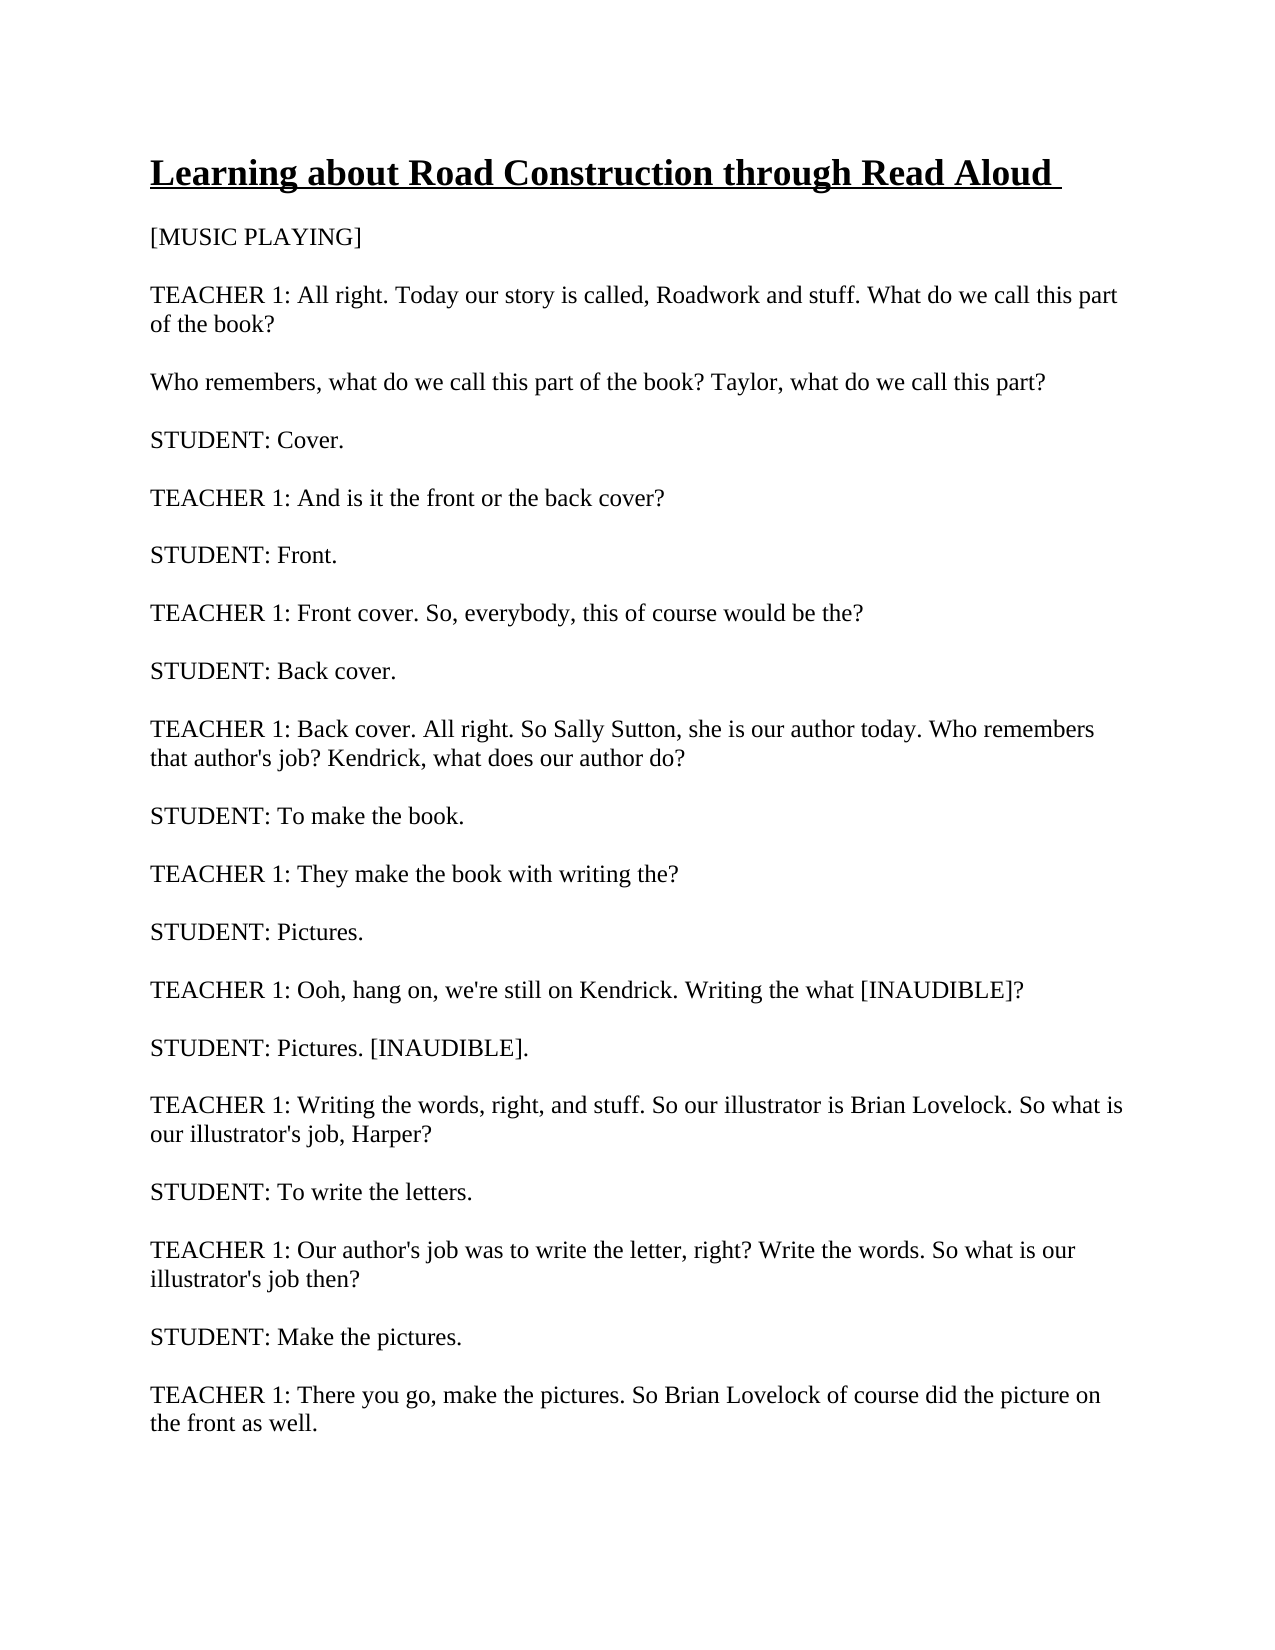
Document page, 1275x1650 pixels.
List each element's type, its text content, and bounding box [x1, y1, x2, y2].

text STUDENT: To write the letters. [150, 1177, 1125, 1206]
text TEACHER 1: Back cover. All right. So Sally Sutton, she is our author today. Who remembers that author's job? Kendrick, what does our author do? [150, 714, 1125, 772]
text Who remembers, what do we call this part of the book? Taylor, what do we call this part? [150, 367, 1125, 396]
text TEACHER 1: Front cover. So, everybody, this of course would be the? [150, 598, 1125, 627]
text STUDENT: Make the pictures. [150, 1322, 1125, 1351]
text STUDENT: Pictures. [INAUDIBLE]. [150, 1033, 1125, 1061]
text [MUSIC PLAYING] [150, 222, 1125, 251]
text TEACHER 1: Our author's job was to write the letter, right? Write the words. So what is our illustrator's job then? [150, 1235, 1125, 1293]
text TEACHER 1: And is it the front or the back cover? [150, 483, 1125, 511]
text TEACHER 1: Writing the words, right, and stuff. So our illustrator is Brian Lovelock. So what is our illustrator's job, Harper? [150, 1091, 1125, 1148]
text TEACHER 1: They make the book with writing the? [150, 859, 1125, 888]
text STUDENT: Front. [150, 541, 1125, 569]
text TEACHER 1: All right. Today our story is called, Roadwork and stuff. What do we call this part of the book? [150, 280, 1125, 338]
text STUDENT: To make the book. [150, 801, 1125, 830]
text STUDENT: Pictures. [150, 917, 1125, 946]
text TEACHER 1: Ooh, hang on, we're still on Kendrick. Writing the what [INAUDIBLE]? [150, 975, 1125, 1003]
text TEACHER 1: There you go, make the pictures. So Brian Lovelock of course did the picture on the front as well. [150, 1380, 1125, 1437]
text STUDENT: Back cover. [150, 656, 1125, 685]
text STUDENT: Cover. [150, 425, 1125, 453]
text Learning about Road Construction through Read Aloud [150, 150, 1125, 193]
